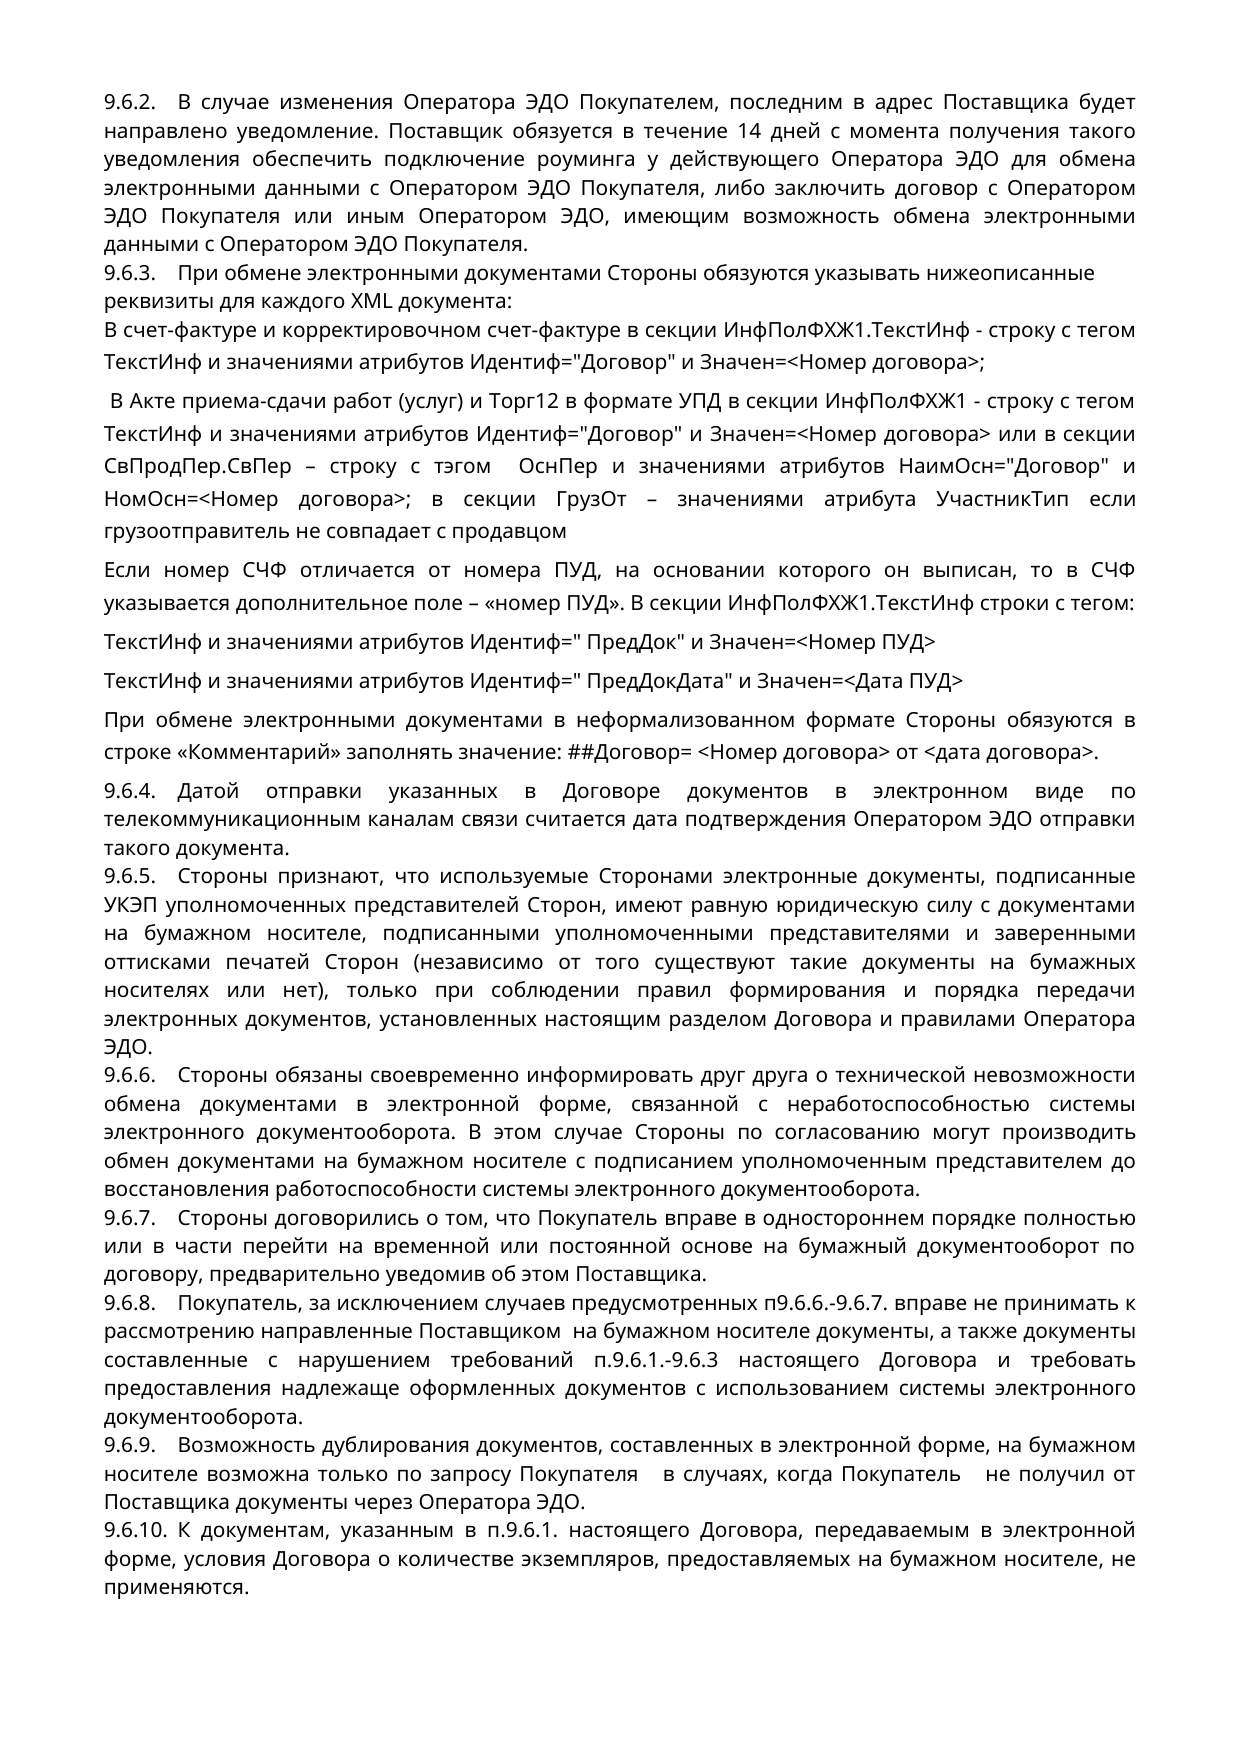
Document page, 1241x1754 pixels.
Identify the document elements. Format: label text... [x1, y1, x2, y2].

text В счет-фактуре и корректировочном счет-фактуре в секции ИнфПолФХЖ1.ТекстИнф - строку с тегом ТекстИнф и значениями атрибутов Идентиф="Договор" и Значен=<Номер договора>; [103, 315, 1137, 376]
list Стороны договорились о том, что Покупатель вправе в одностороннем порядке полностью или в части перейти на временной или постоянной основе на бумажный документооборот по договору, предварительно уведомив об этом Поставщика. [103, 1203, 1137, 1288]
list При обмене электронными документами Стороны обязуются указывать нижеописанные реквизиты для каждого XML документа: [103, 258, 1137, 315]
text При обмене электронными документами в неформализованном формате Стороны обязуются в строке «Комментарий» заполнять значение: ##Договор= <Номер договора> от <дата договора>. [103, 705, 1137, 766]
list К документам, указанным в п.9.6.1. настоящего Договора, передаваемым в электронной форме, условия Договора о количестве экземпляров, предоставляемых на бумажном носителе, не применяются. [103, 1516, 1137, 1601]
list Покупатель, за исключением случаев предусмотренных п9.6.6.-9.6.7. вправе не принимать к рассмотрению направленные Поставщиком на бумажном носителе документы, а также документы составленные с нарушением требований п.9.6.1.-9.6.3 настоящего Договора и требовать предоставления надлежаще оформленных документов с использованием системы электронного документооборота. [103, 1288, 1137, 1430]
text Если номер СЧФ отличается от номера ПУД, на основании которого он выписан, то в СЧФ указывается дополнительное поле – «номер ПУД». В секции ИнфПолФХЖ1.ТекстИнф строки с тегом: [103, 556, 1137, 617]
list Стороны обязаны своевременно информировать друг друга о технической невозможности обмена документами в электронной форме, связанной с неработоспособностью системы электронного документооборота. В этом случае Стороны по согласованию могут производить обмен документами на бумажном носителе с подписанием уполномоченным представителем до восстановления работоспособности системы электронного документооборота. [103, 1061, 1137, 1203]
text В Акте приема-сдачи работ (услуг) и Торг12 в формате УПД в секции ИнфПолФХЖ1 - строку с тегом ТекстИнф и значениями атрибутов Идентиф="Договор" и Значен=<Номер договора> или в секции СвПродПер.СвПер – строку с тэгом ОснПер и значениями атрибутов НаимОсн="Договор" и НомОсн=<Номер договора>; в секции ГрузОт – значениями атрибута УчастникТип если грузоотправитель не совпадает с продавцом [103, 386, 1137, 545]
text ТекстИнф и значениями атрибутов Идентиф=" ПредДок" и Значен=<Номер ПУД> [103, 627, 1137, 655]
list В случае изменения Оператора ЭДО Покупателем, последним в адрес Поставщика будет направлено уведомление. Поставщик обязуется в течение 14 дней с момента получения такого уведомления обеспечить подключение роуминга у действующего Оператора ЭДО для обмена электронными данными с Оператором ЭДО Покупателя, либо заключить договор с Оператором ЭДО Покупателя или иным Оператором ЭДО, имеющим возможность обмена электронными данными с Оператором ЭДО Покупателя. [103, 87, 1137, 258]
list Возможность дублирования документов, составленных в электронной форме, на бумажном носителе возможна только по запросу Покупателя в случаях, когда Покупатель не получил от Поставщика документы через Оператора ЭДО. [103, 1430, 1137, 1516]
text ТекстИнф и значениями атрибутов Идентиф=" ПредДокДата" и Значен=<Дата ПУД> [103, 666, 1137, 694]
list Датой отправки указанных в Договоре документов в электронном виде по телекоммуникационным каналам связи считается дата подтверждения Оператором ЭДО отправки такого документа. [103, 776, 1137, 861]
list Стороны признают, что используемые Сторонами электронные документы, подписанные УКЭП уполномоченных представителей Сторон, имеют равную юридическую силу с документами на бумажном носителе, подписанными уполномоченными представителями и заверенными оттисками печатей Сторон (независимо от того существуют такие документы на бумажных носителях или нет), только при соблюдении правил формирования и порядка передачи электронных документов, установленных настоящим разделом Договора и правилами Оператора ЭДО. [103, 861, 1137, 1061]
